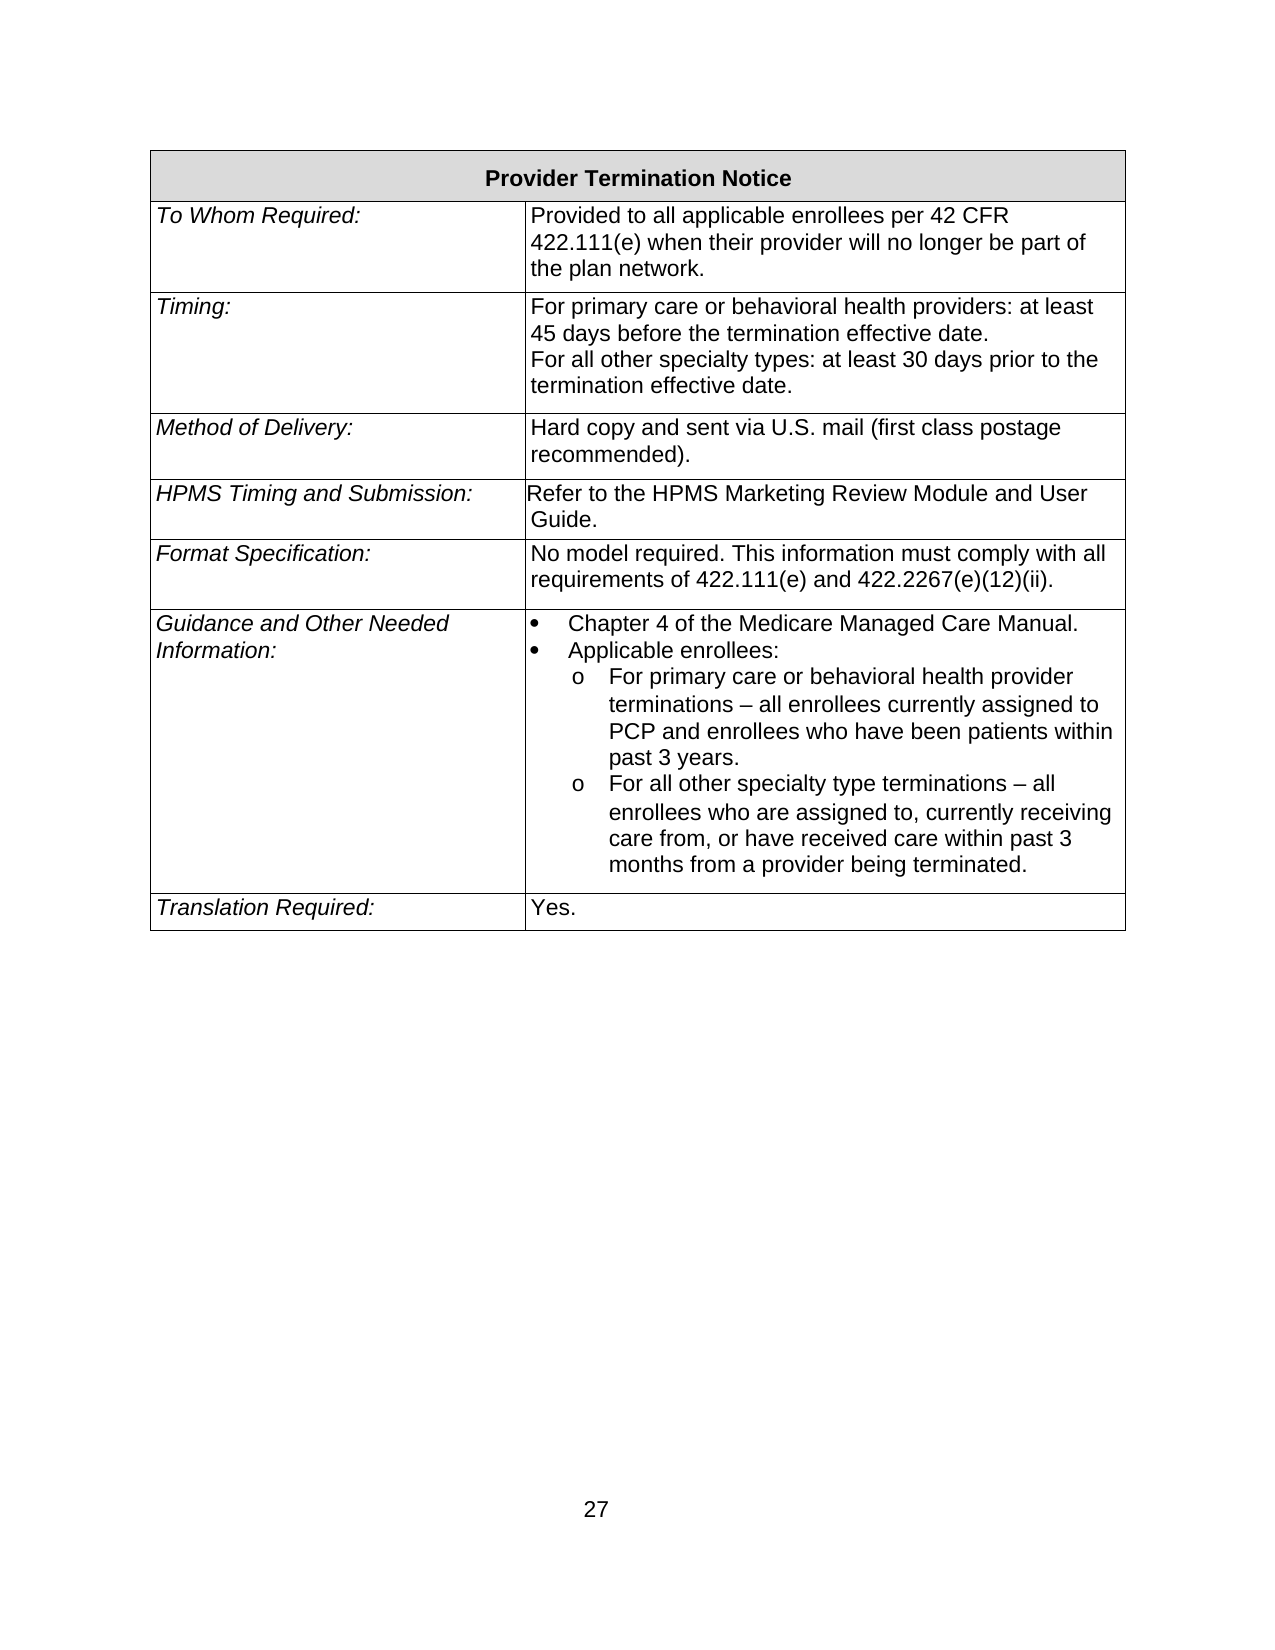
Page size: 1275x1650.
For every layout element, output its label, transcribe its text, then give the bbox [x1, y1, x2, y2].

table_cell Provided to all applicable enrollees per 42 CFR 422.111(e) when their provider will no longer be part of the plan network. [526, 202, 1125, 292]
table_cell Refer to the HPMS Marketing Review Module and User Guide. [526, 480, 1125, 539]
table_cell To Whom Required: [151, 202, 525, 292]
table_cell HPMS Timing and Submission: [151, 480, 525, 539]
table_cell Translation Required: [151, 894, 525, 930]
table_cell Yes. [526, 894, 1125, 930]
table_cell Hard copy and sent via U.S. mail (first class postage recommended). [526, 414, 1125, 479]
table_cell Method of Delivery: [151, 414, 525, 479]
table_cell No model required. This information must comply with all requirements of 422.111(e) and 422.2267(e)(12)(ii). [526, 540, 1125, 609]
table_cell Guidance and Other Needed Information: [151, 610, 525, 892]
table_cell For primary care or behavioral health providers: at least 45 days before the termination effective date. For all other specialty types: at least 30 days prior to the termination effective date. [526, 293, 1125, 413]
table_header Provider Termination Notice [151, 151, 1125, 201]
table_cell Chapter 4 of the Medicare Managed Care Manual. Applicable enrollees: For primary care or behavioral health provider terminations – all enrollees currently assigned to PCP and enrollees who have been patients within past 3 years. For all other specialty type terminations – all enrollees who are assigned to, currently receiving care from, or have received care within past 3 months from a provider being terminated. [526, 610, 1125, 892]
table_cell Format Specification: [151, 540, 525, 609]
table_cell Timing: [151, 293, 525, 413]
